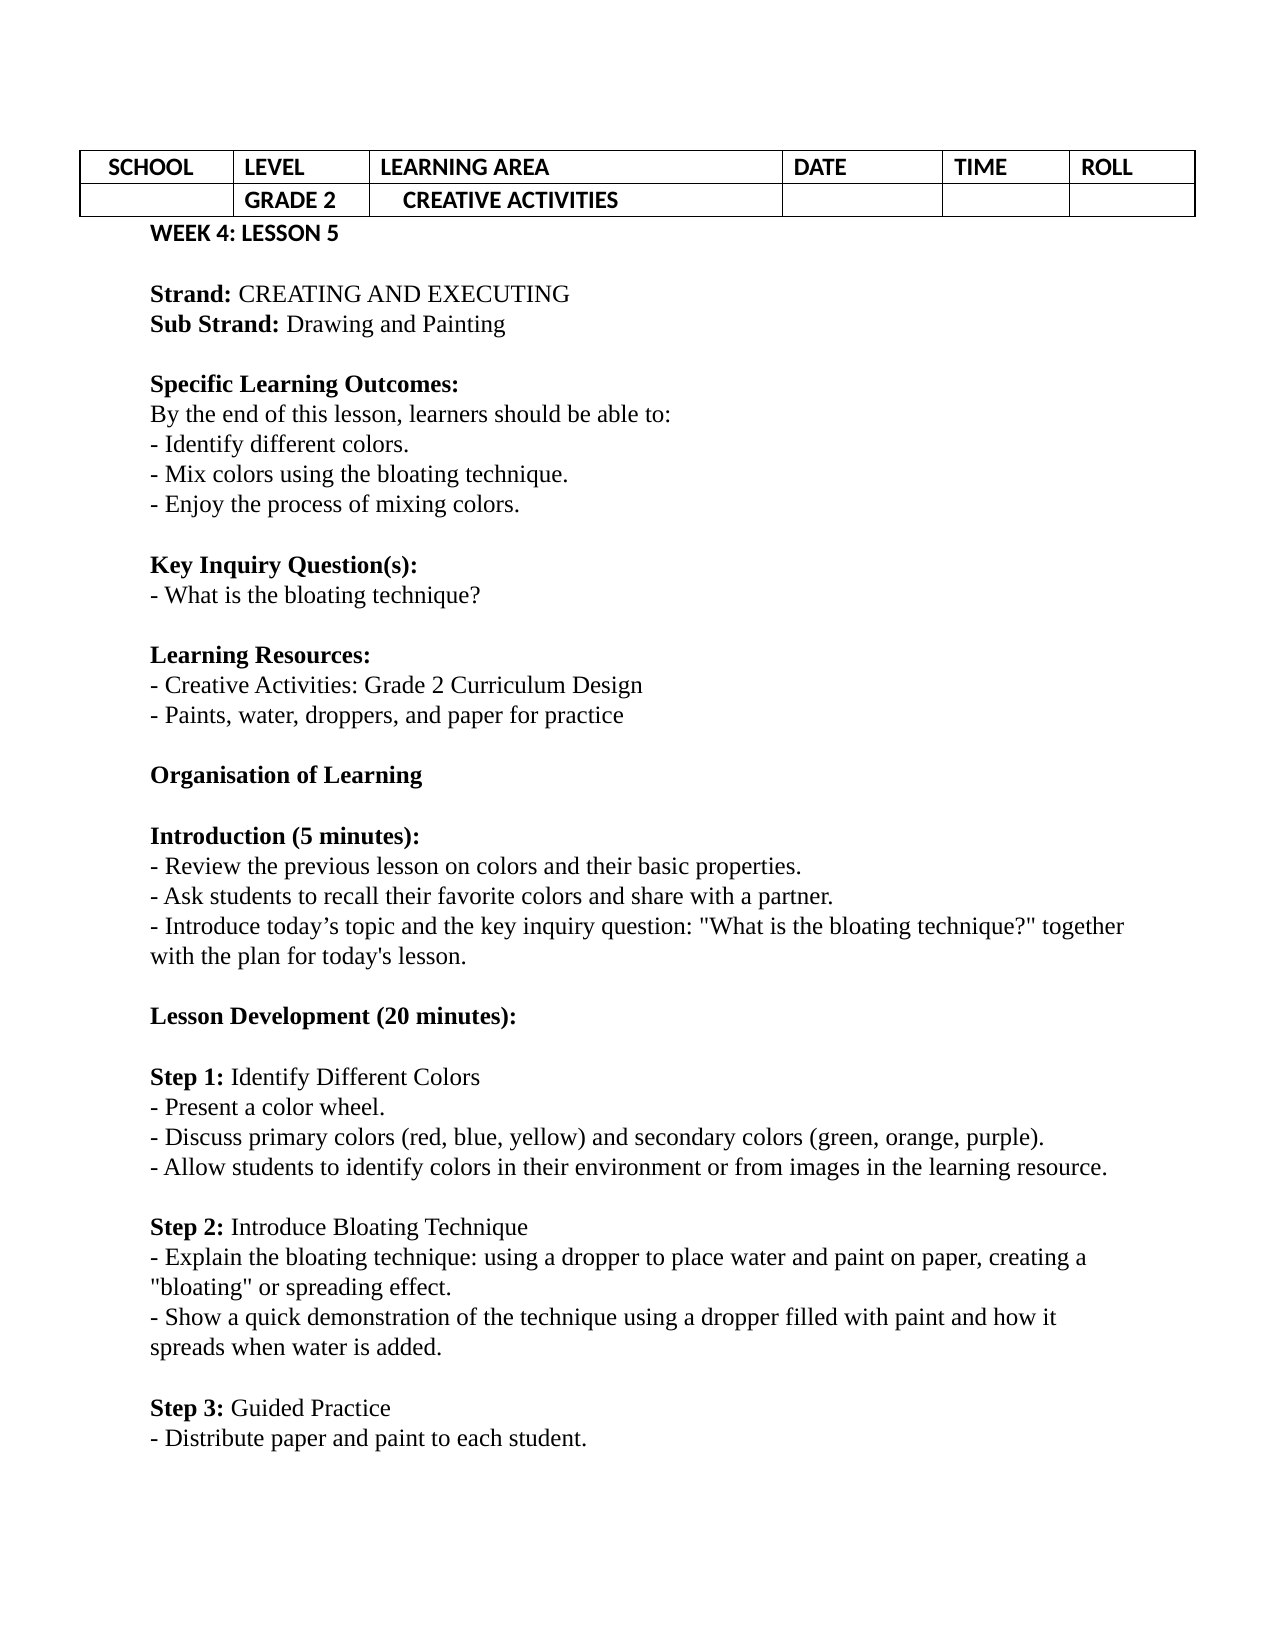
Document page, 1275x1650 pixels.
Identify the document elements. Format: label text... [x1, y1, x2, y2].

text - Review the previous lesson on colors and their basic properties. [150, 851, 1125, 879]
text - What is the bloating technique? [150, 580, 1125, 609]
text Step 2: Introduce Bloating Technique [150, 1212, 1125, 1241]
text - Discuss primary colors (red, blue, yellow) and secondary colors (green, orange, purple). [150, 1122, 1125, 1151]
text - Paints, water, droppers, and paper for practice [150, 700, 1125, 729]
text Step 3: Guided Practice [150, 1393, 1125, 1421]
text Learning Resources: [150, 640, 1125, 669]
text WEEK 4: LESSON 5 [150, 217, 1125, 247]
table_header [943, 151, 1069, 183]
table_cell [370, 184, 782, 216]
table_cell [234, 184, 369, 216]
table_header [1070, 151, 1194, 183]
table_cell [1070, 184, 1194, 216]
text Step 1: Identify Different Colors [150, 1062, 1125, 1090]
text By the end of this lesson, learners should be able to: [150, 399, 1125, 428]
text - Present a color wheel. [150, 1092, 1125, 1120]
text Key Inquiry Question(s): [150, 550, 1125, 578]
text - Introduce today’s topic and the key inquiry question: "What is the bloating technique?" together with the plan for today's lesson. [150, 911, 1125, 970]
text - Mix colors using the bloating technique. [150, 459, 1125, 488]
text - Show a quick demonstration of the technique using a dropper filled with paint and how it spreads when water is added. [150, 1302, 1125, 1361]
text - Enjoy the process of mixing colors. [150, 489, 1125, 518]
text - Allow students to identify colors in their environment or from images in the learning resource. [150, 1152, 1125, 1181]
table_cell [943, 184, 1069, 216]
text - Explain the bloating technique: using a dropper to place water and paint on paper, creating a "bloating" or spreading effect. [150, 1242, 1125, 1301]
text Introduction (5 minutes): [150, 821, 1125, 849]
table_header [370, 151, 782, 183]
text Specific Learning Outcomes: [150, 369, 1125, 398]
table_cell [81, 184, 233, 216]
text Organisation of Learning [150, 761, 1125, 789]
text Lesson Development (20 minutes): [150, 1001, 1125, 1030]
text Strand: CREATING AND EXECUTING [150, 279, 1125, 308]
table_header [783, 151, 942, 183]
text - Distribute paper and paint to each student. [150, 1423, 1125, 1452]
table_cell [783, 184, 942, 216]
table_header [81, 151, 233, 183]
text - Identify different colors. [150, 429, 1125, 458]
text - Ask students to recall their favorite colors and share with a partner. [150, 881, 1125, 910]
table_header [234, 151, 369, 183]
text - Creative Activities: Grade 2 Curriculum Design [150, 670, 1125, 699]
text Sub Strand: Drawing and Painting [150, 309, 1125, 338]
